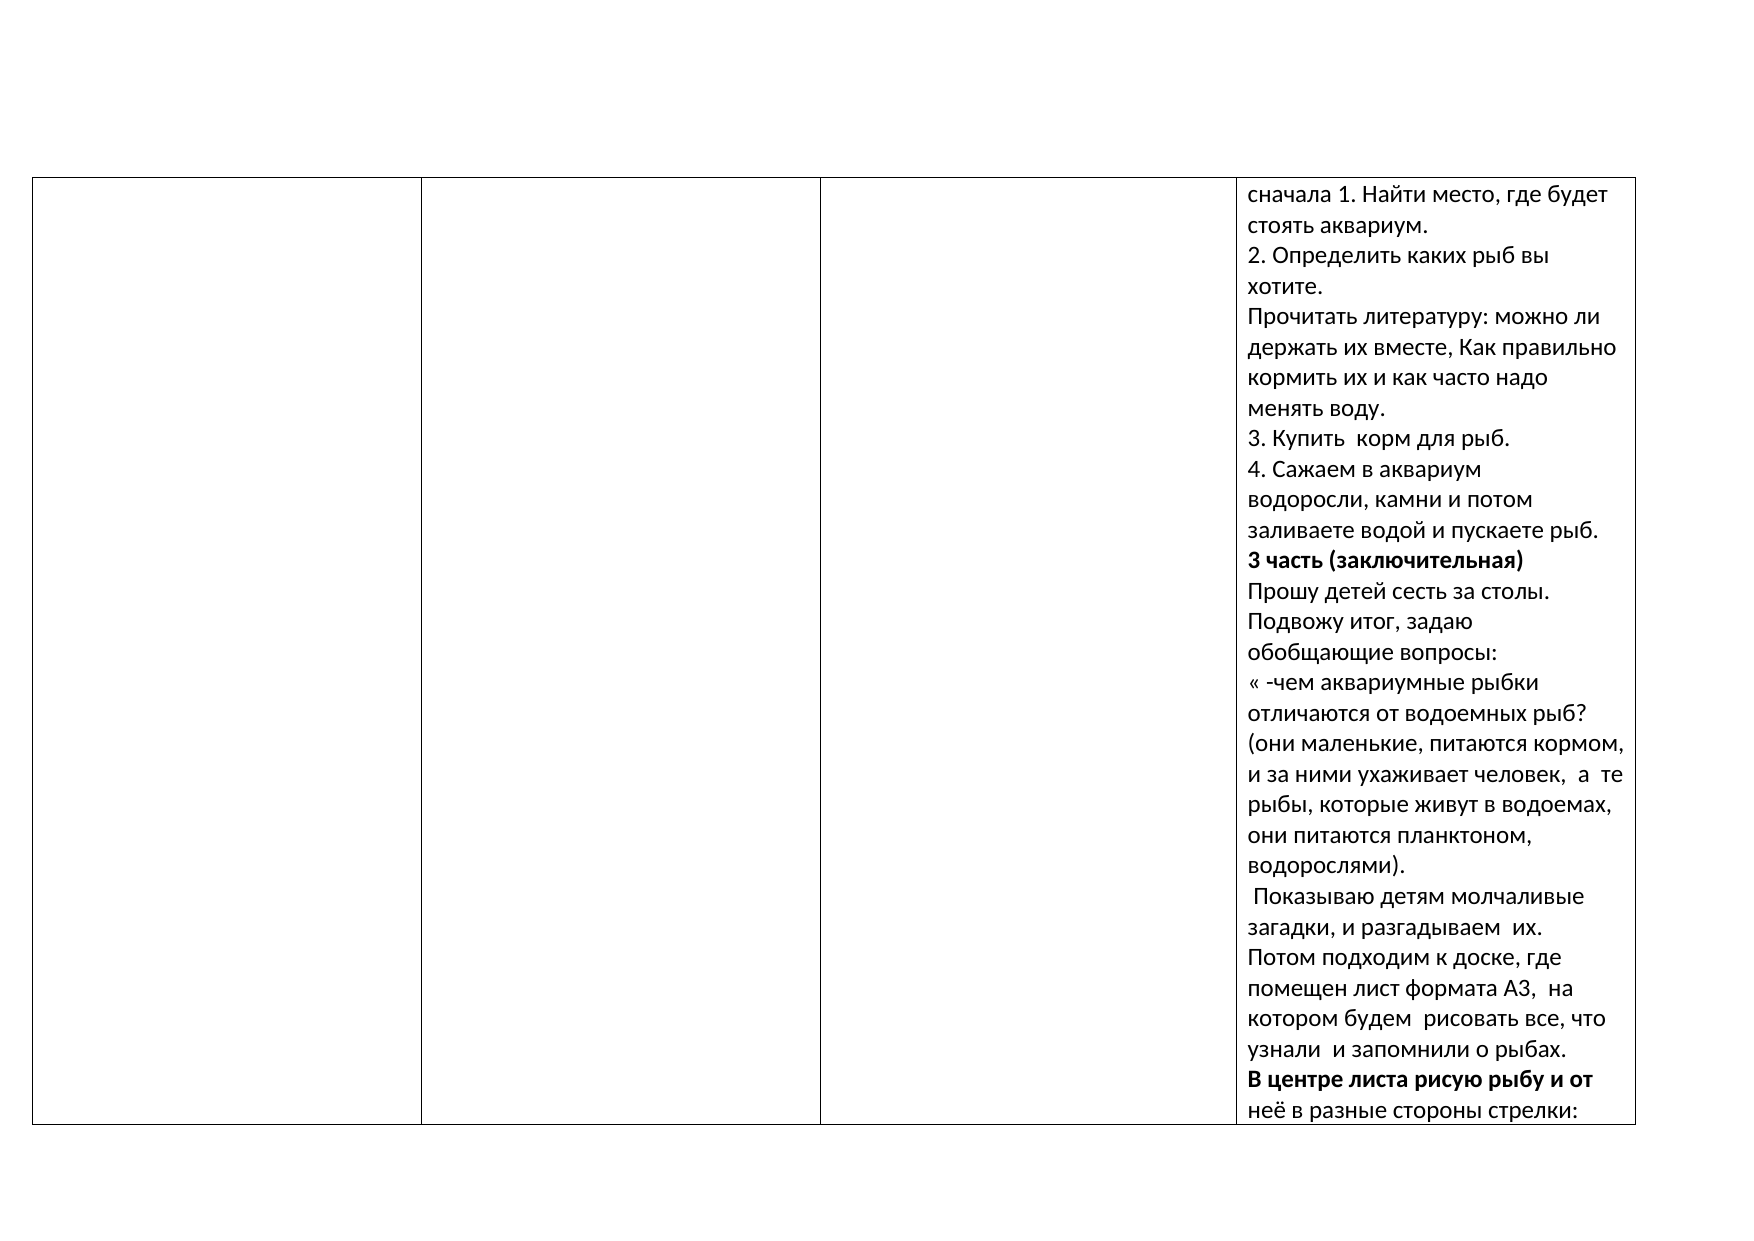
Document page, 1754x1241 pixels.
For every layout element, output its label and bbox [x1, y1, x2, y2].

table_cell [1237, 178, 1635, 1124]
table_cell [821, 178, 1236, 1124]
table_cell [33, 178, 421, 1124]
table_cell [422, 178, 820, 1124]
